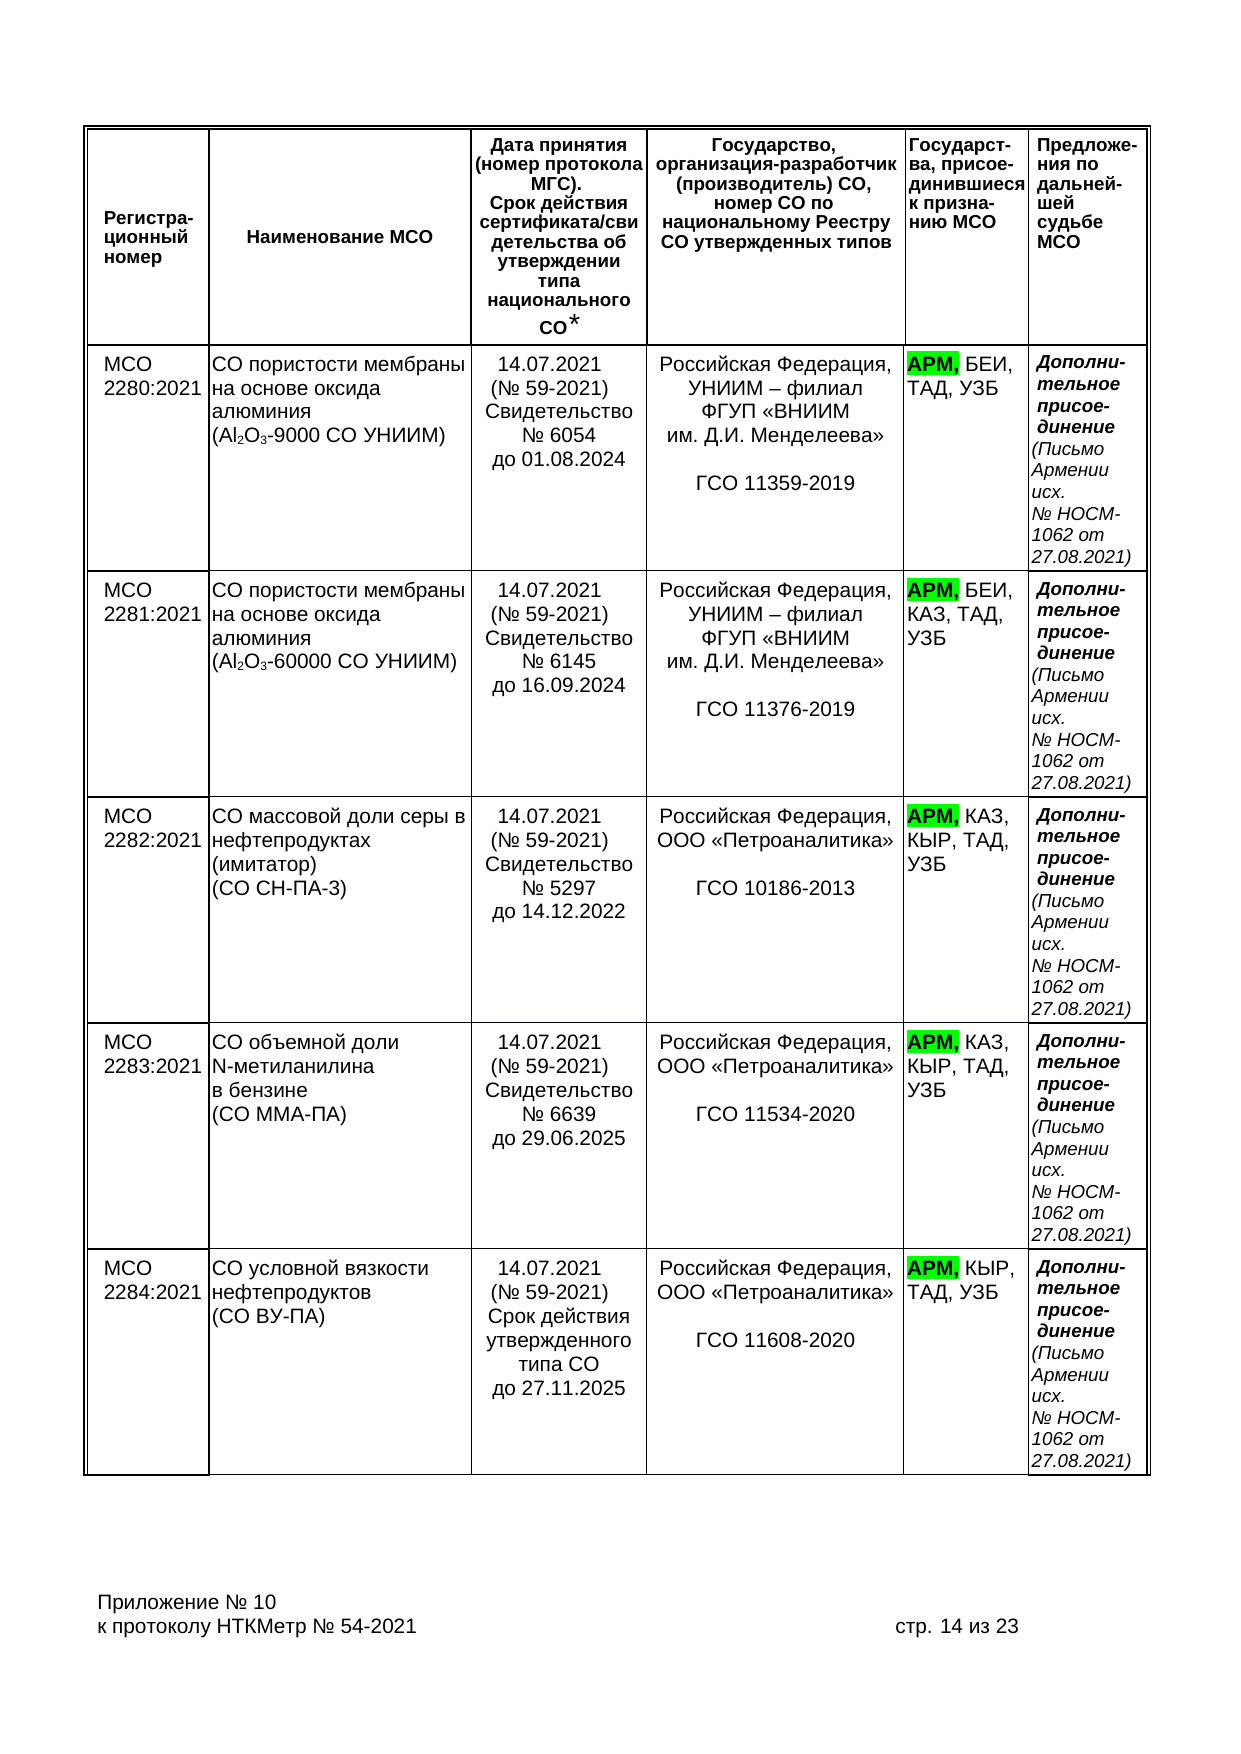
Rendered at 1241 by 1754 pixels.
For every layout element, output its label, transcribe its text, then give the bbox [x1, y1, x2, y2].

table_cell АРМ, КЫР, ТАД, УЗБ [904, 1249, 1028, 1474]
table_cell 14.07.2021 (№ 59-2021) Свидетельство № 5297 до 14.12.2022 [472, 797, 646, 1022]
table_cell МСО 2280:2021 [88, 346, 208, 570]
table_cell 14.07.2021 (№ 59-2021) Свидетельство № 6054 до 01.08.2024 [472, 346, 646, 570]
table_cell 14.07.2021 (№ 59-2021) Срок действия утвержденного типа СО до 27.11.2025 [472, 1249, 646, 1474]
table_cell Российская Федерация, ООО «Петроаналитика» ГСО 10186-2013 [647, 797, 903, 1022]
table_cell Дополни-тельное присое-динение (Письмо Армении исх. № НОСМ-1062 от 27.08.2021) [1029, 346, 1146, 570]
table_cell Российская Федерация, ООО «Петроаналитика» ГСО 11608-2020 [647, 1249, 903, 1474]
table_cell 14.07.2021 (№ 59-2021) Свидетельство № 6639 до 29.06.2025 [472, 1023, 646, 1248]
table_cell СО объемной доли N-метиланилина в бензине (СО ММА-ПА) [210, 1023, 471, 1248]
table_header Государст-ва, присое-динившиеся к призна-нию МСО [906, 130, 1028, 344]
table_cell СО массовой доли серы в нефтепродуктах (имитатор) (СО СН-ПА-3) [210, 797, 471, 1022]
table_header Государство, организация-разработчик (производитель) СО, номер СО по национальному Реестру СО утвержденных типов [648, 130, 905, 344]
table_cell АРМ, КАЗ, КЫР, ТАД, УЗБ [904, 797, 1028, 1022]
table_cell АРМ, КАЗ, КЫР, ТАД, УЗБ [904, 1023, 1028, 1248]
table_cell Российская Федерация, УНИИМ – филиал ФГУП «ВНИИМ им. Д.И. Менделеева» ГСО 11359-2019 [647, 346, 903, 570]
table_cell МСО 2284:2021 [88, 1250, 208, 1474]
table_cell АРМ, БЕИ, ТАД, УЗБ [904, 346, 1028, 570]
table_cell Дополни-тельное присое-динение (Письмо Армении исх. № НОСМ-1062 от 27.08.2021) [1029, 572, 1146, 796]
table_cell МСО 2283:2021 [88, 1024, 208, 1248]
table_header Дата принятия (номер протокола МГС). Срок действия сертификата/свидетельства об утверждении типа национального СО* [472, 130, 646, 344]
table_cell СО пористости мембраны на основе оксида алюминия (Al2O3-9000 СО УНИИМ) [210, 346, 471, 570]
table_cell СО пористости мембраны на основе оксида алюминия (Al2O3-60000 СО УНИИМ) [210, 571, 471, 796]
table_cell АРМ, БЕИ, КАЗ, ТАД, УЗБ [904, 571, 1028, 796]
table_header Наименование МСО [210, 130, 470, 344]
table_cell МСО 2282:2021 [88, 798, 208, 1022]
table_cell МСО 2281:2021 [88, 572, 208, 796]
table_cell СО условной вязкости нефтепродуктов (СО ВУ-ПА) [210, 1249, 471, 1474]
table_header Предложе-ния по дальней-шей судьбе МСО [1029, 130, 1146, 344]
table_cell Дополни-тельное присое-динение (Письмо Армении исх. № НОСМ-1062 от 27.08.2021) [1029, 798, 1146, 1022]
table_cell Дополни-тельное присое-динение (Письмо Армении исх. № НОСМ-1062 от 27.08.2021) [1029, 1250, 1146, 1474]
table_cell Российская Федерация, УНИИМ – филиал ФГУП «ВНИИМ им. Д.И. Менделеева» ГСО 11376-2019 [647, 571, 903, 796]
table_cell Дополни-тельное присое-динение (Письмо Армении исх. № НОСМ-1062 от 27.08.2021) [1029, 1024, 1146, 1248]
table_header Регистра-ционный номер [88, 130, 208, 344]
table_cell Российская Федерация, ООО «Петроаналитика» ГСО 11534-2020 [647, 1023, 903, 1248]
table_cell 14.07.2021 (№ 59-2021) Свидетельство № 6145 до 16.09.2024 [472, 571, 646, 796]
